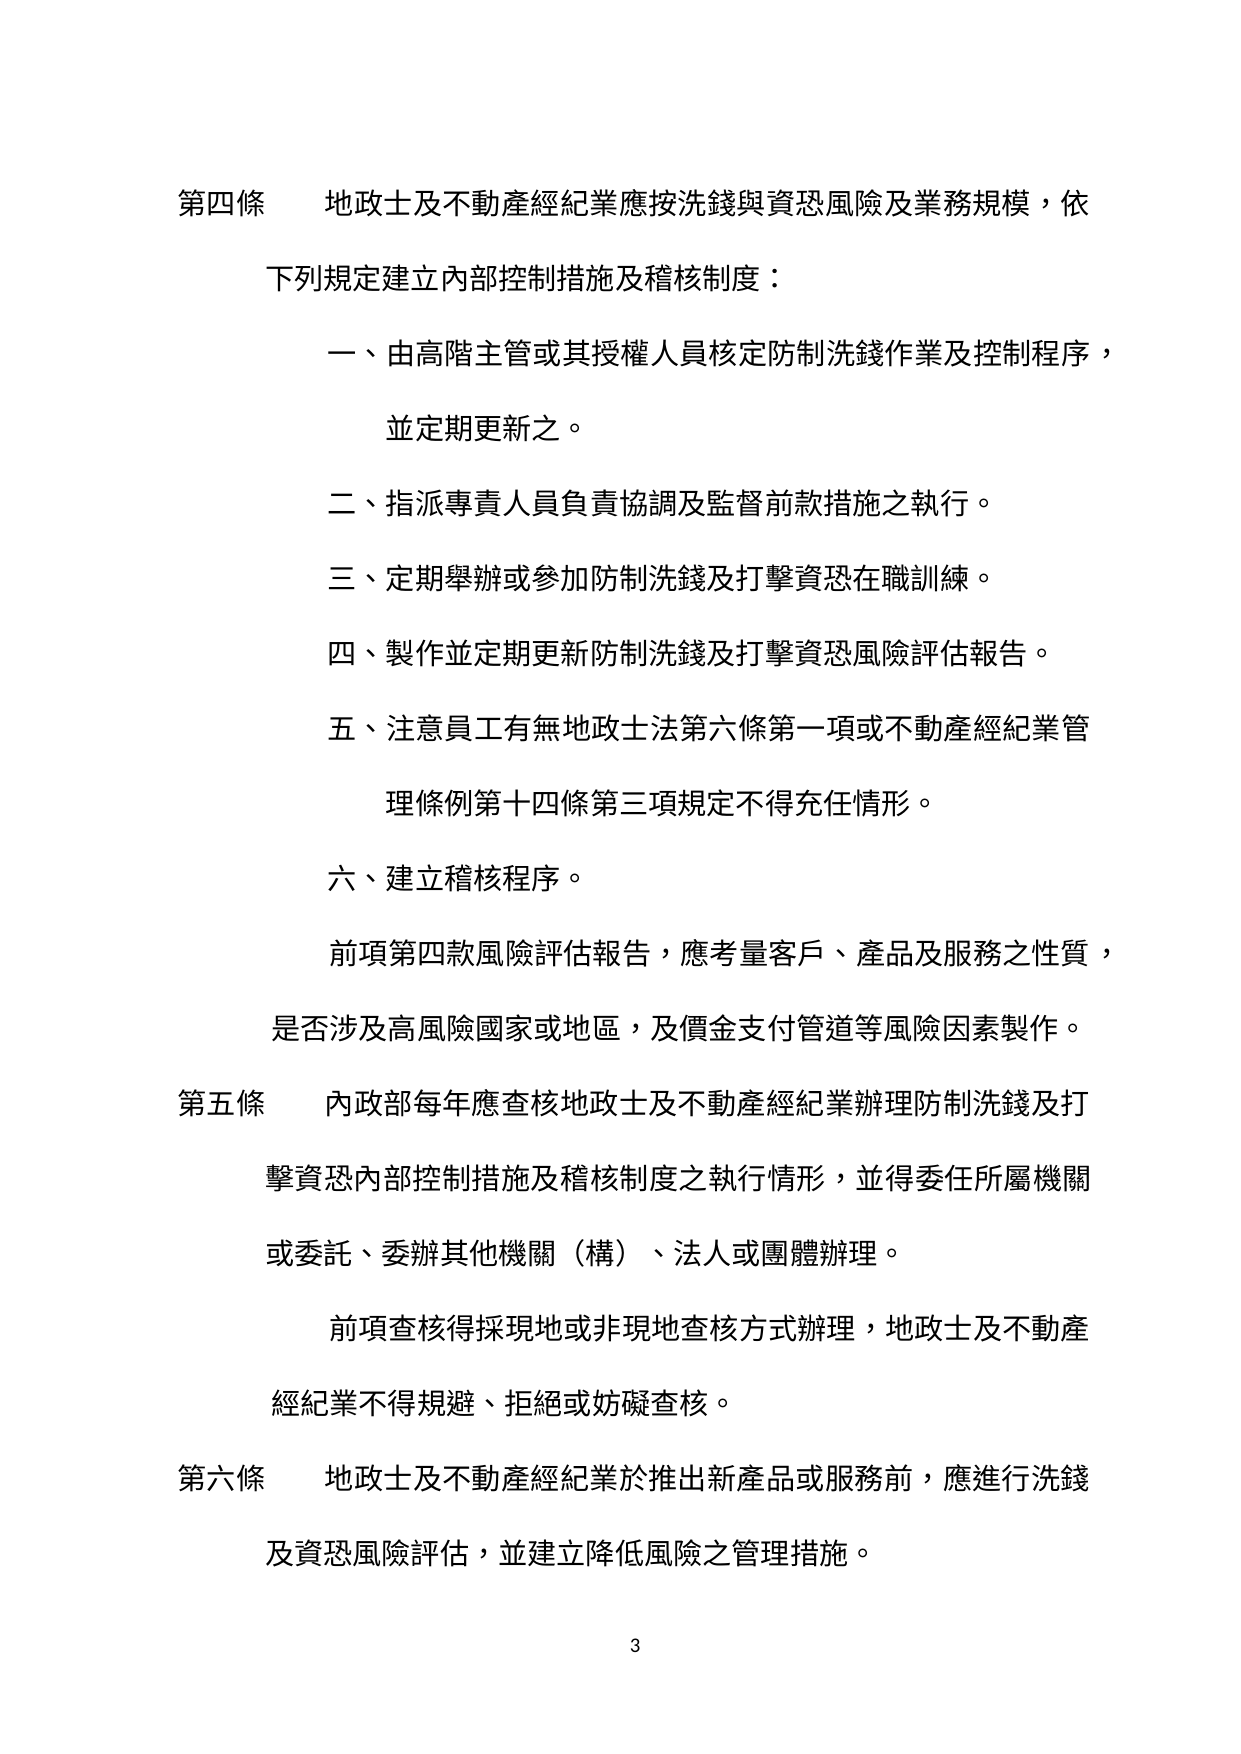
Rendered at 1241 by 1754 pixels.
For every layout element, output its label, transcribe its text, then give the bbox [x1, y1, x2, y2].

text 第四條 地政士及不動產經紀業應按洗錢與資恐風險及業務規模，依下列規定建立內部控制措施及稽核制度： [177, 164, 1092, 314]
text 四、製作並定期更新防制洗錢及打擊資恐風險評估報告。 [327, 614, 1092, 689]
text 第六條 地政士及不動產經紀業於推出新產品或服務前，應進行洗錢及資恐風險評估，並建立降低風險之管理措施。 [177, 1439, 1092, 1589]
text 五、注意員工有無地政士法第六條第一項或不動產經紀業管理條例第十四條第三項規定不得充任情形。 [327, 689, 1092, 839]
text 第五條 內政部每年應查核地政士及不動產經紀業辦理防制洗錢及打擊資恐內部控制措施及稽核制度之執行情形，並得委任所屬機關或委託、委辦其他機關（構）、法人或團體辦理。 [177, 1064, 1092, 1289]
text 前項第四款風險評估報告，應考量客戶、產品及服務之性質，是否涉及高風險國家或地區，及價金支付管道等風險因素製作。 [271, 914, 1092, 1064]
text 前項查核得採現地或非現地查核方式辦理，地政士及不動產經紀業不得規避、拒絕或妨礙查核。 [271, 1289, 1092, 1439]
text 一、由高階主管或其授權人員核定防制洗錢作業及控制程序，並定期更新之。 [327, 314, 1092, 464]
text 二、指派專責人員負責協調及監督前款措施之執行。 [327, 464, 1092, 539]
text 六、建立稽核程序。 [327, 839, 1092, 914]
text 三、定期舉辦或參加防制洗錢及打擊資恐在職訓練。 [327, 539, 1092, 614]
